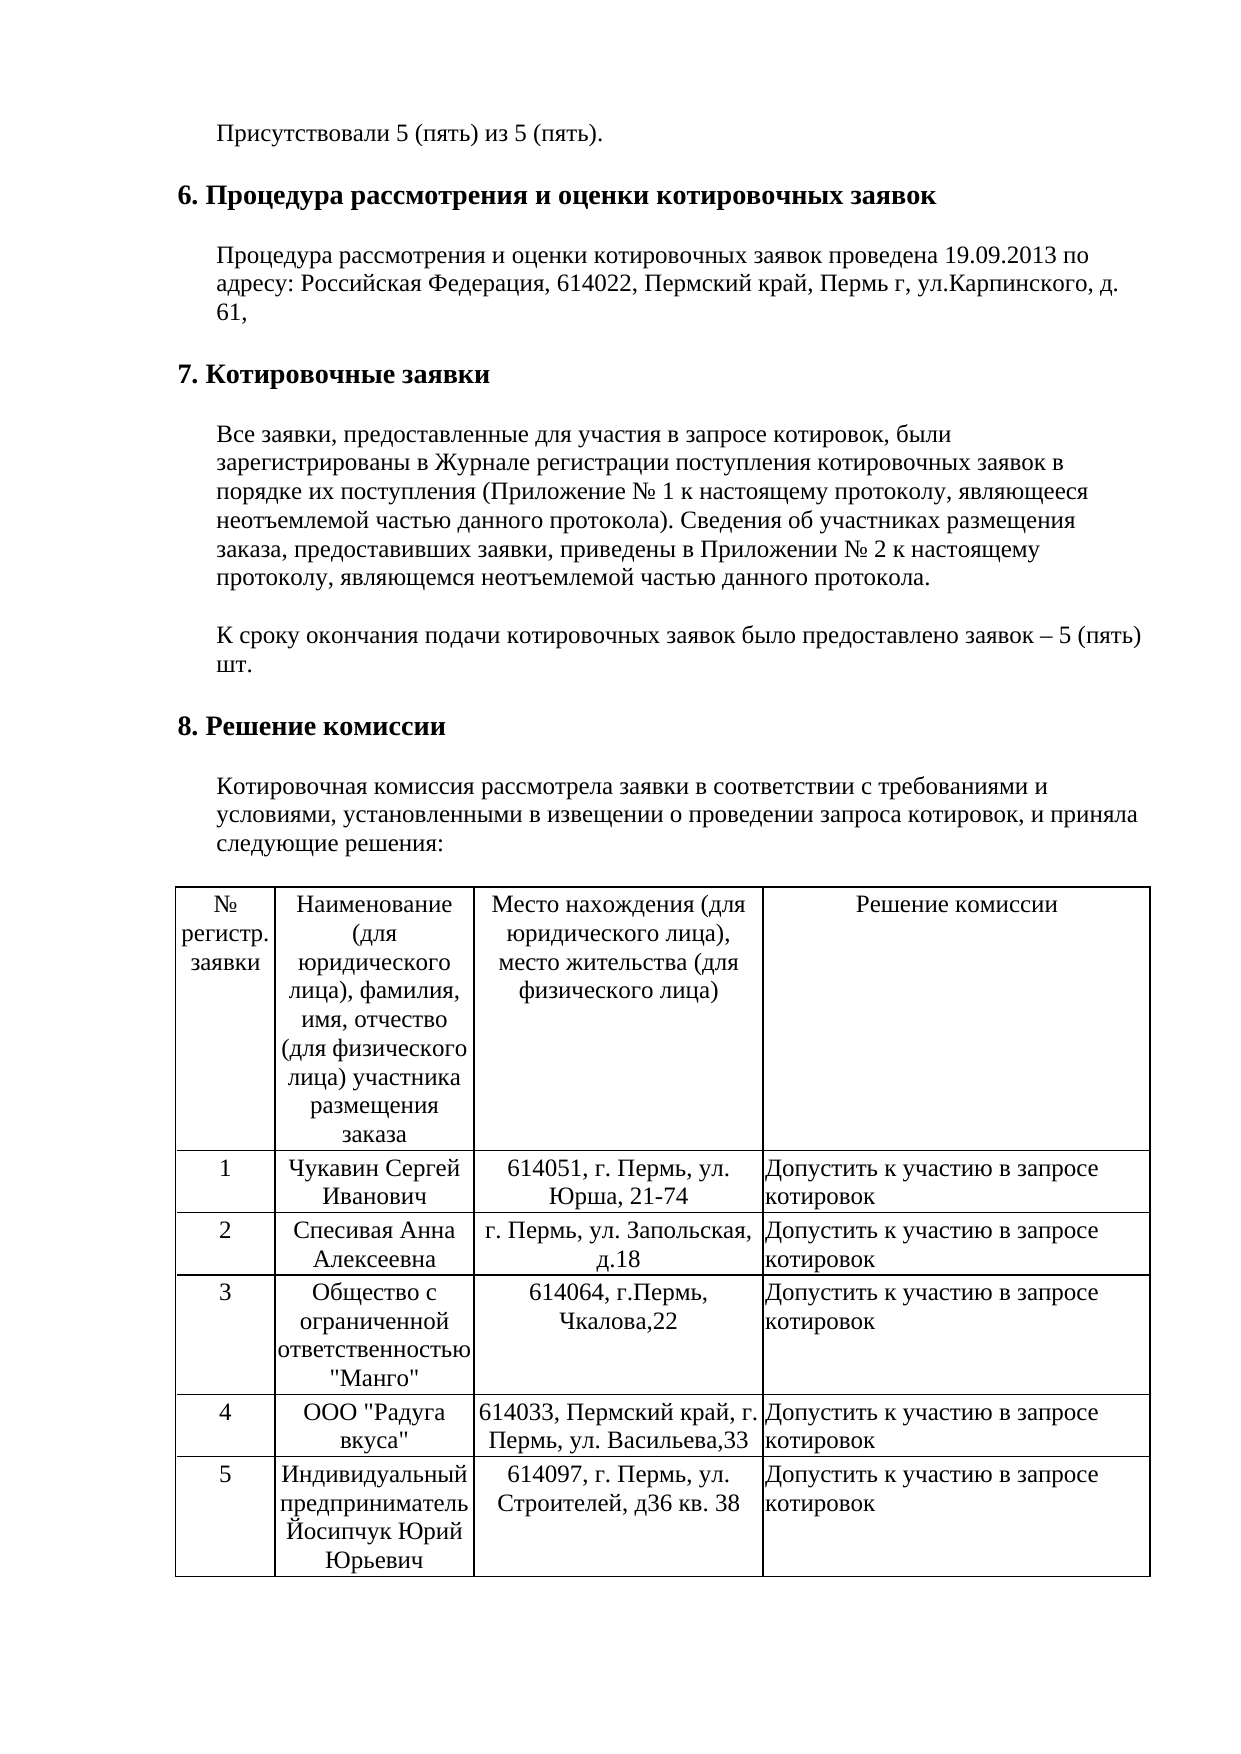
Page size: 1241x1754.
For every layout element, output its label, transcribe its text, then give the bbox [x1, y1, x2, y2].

table_cell 614033, Пермский край, г. Пермь, ул. Васильева,33 [475, 1395, 762, 1456]
table_cell 1 [176, 1151, 274, 1212]
table_cell Допустить к участию в запросе котировок [764, 1395, 1149, 1456]
table_cell Индивидуальный предприниматель Йосипчук Юрий Юрьевич [276, 1457, 473, 1576]
table_cell 4 [176, 1395, 274, 1456]
table_cell 614051, г. Пермь, ул. Юрша, 21-74 [475, 1151, 762, 1212]
text 7. Котировочные заявки [177, 357, 1152, 389]
text 6. Процедура рассмотрения и оценки котировочных заявок [177, 178, 1152, 211]
table_cell Допустить к участию в запросе котировок [764, 1151, 1149, 1212]
table_cell Чукавин Сергей Иванович [276, 1151, 473, 1212]
text К сроку окончания подачи котировочных заявок было предоставлено заявок – 5 (пять) шт. [216, 620, 1152, 678]
text Все заявки, предоставленные для участия в запросе котировок, были зарегистрированы в Журнале регистрации поступления котировочных заявок в порядке их поступления (Приложение № 1 к настоящему протоколу, являющееся неотъемлемой частью данного протокола). Сведения об участниках размещения заказа, предоставивших заявки, приведены в Приложении № 2 к настоящему протоколу, являющемся неотъемлемой частью данного протокола. [216, 419, 1152, 591]
table_cell 5 [176, 1457, 274, 1576]
table_cell Допустить к участию в запросе котировок [764, 1213, 1149, 1274]
table_cell Допустить к участию в запросе котировок [764, 1457, 1149, 1576]
table_header Место нахождения (для юридического лица), место жительства (для физического лица) [475, 888, 762, 1149]
table_cell г. Пермь, ул. Запольская, д.18 [475, 1213, 762, 1274]
text 8. Решение комиссии [177, 709, 1152, 742]
table_cell 3 [176, 1275, 274, 1394]
text Присутствовали 5 (пять) из 5 (пять). [216, 118, 1152, 147]
table_cell 2 [176, 1213, 274, 1274]
table_cell Спесивая Анна Алексеевна [276, 1213, 473, 1274]
table_header Наименование (для юридического лица), фамилия, имя, отчество (для физического лица) участника размещения заказа [276, 888, 473, 1149]
table_header Решение комиссии [764, 888, 1149, 1149]
text Котировочная комиссия рассмотрела заявки в соответствии с требованиями и условиями, установленными в извещении о проведении запроса котировок, и приняла следующие решения: [216, 771, 1152, 857]
text Процедура рассмотрения и оценки котировочных заявок проведена 19.09.2013 по адресу: Российская Федерация, 614022, Пермский край, Пермь г, ул.Карпинского, д. 61, [216, 240, 1152, 326]
table_cell Допустить к участию в запросе котировок [764, 1276, 1149, 1394]
table_cell ООО "Радуга вкуса" [276, 1395, 473, 1456]
table_cell 614097, г. Пермь, ул. Строителей, д36 кв. 38 [475, 1457, 762, 1576]
table_cell 614064, г.Пермь, Чкалова,22 [475, 1276, 762, 1394]
table_cell Общество с ограниченной ответственностью "Манго" [276, 1276, 473, 1394]
table_header № регистр. заявки [176, 888, 274, 1149]
